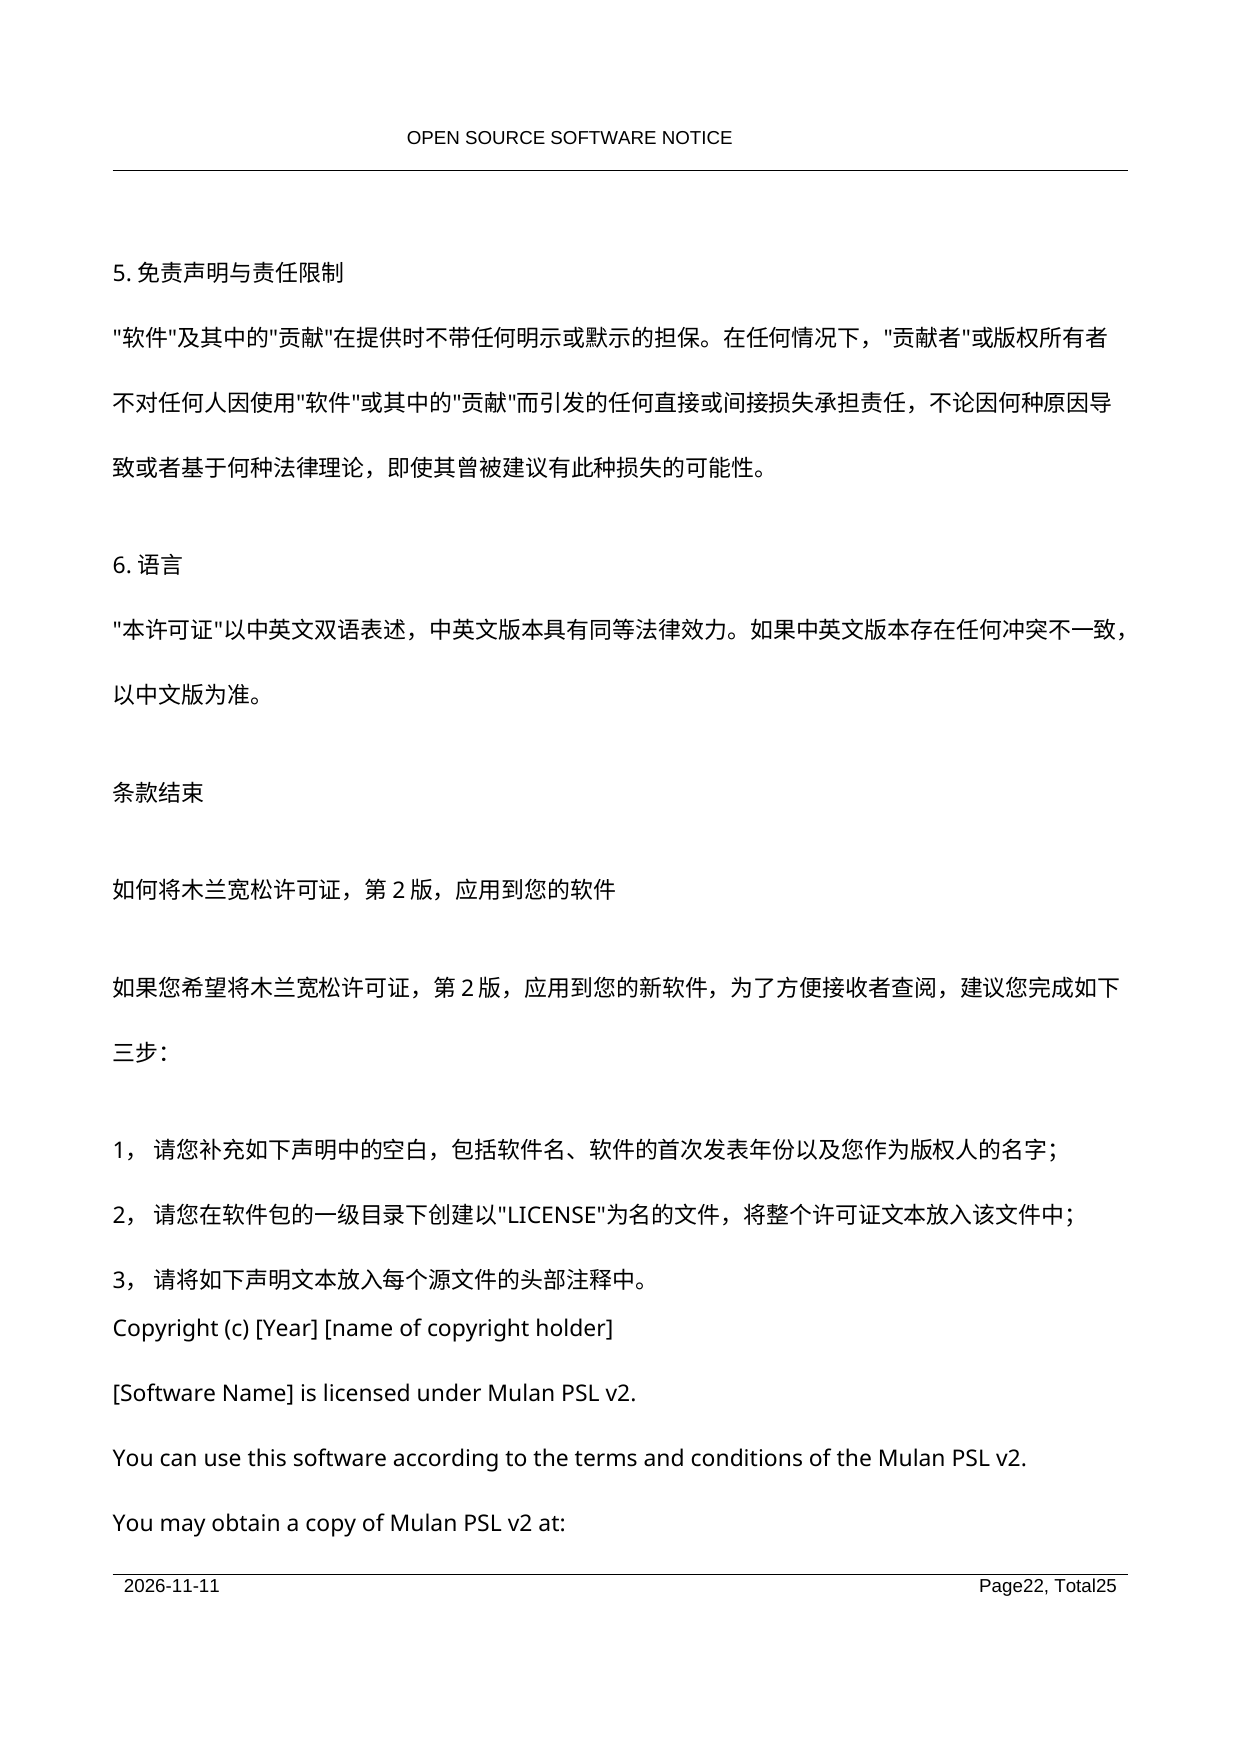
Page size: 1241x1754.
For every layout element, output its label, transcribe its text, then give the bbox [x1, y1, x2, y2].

text Copyright (c) [Year] [name of copyright holder] [112, 1311, 1128, 1344]
text 2， 请您在软件包的一级目录下创建以"LICENSE"为名的文件，将整个许可证文本放入该文件中； [112, 1181, 1128, 1246]
text You can use this software according to the terms and conditions of the Mulan PSL v2. [112, 1441, 1128, 1474]
text You may obtain a copy of Mulan PSL v2 at: [112, 1506, 1128, 1539]
text 1， 请您补充如下声明中的空白，包括软件名、软件的首次发表年份以及您作为版权人的名字； [112, 1116, 1128, 1181]
text 6. 语言 [112, 531, 1128, 596]
text "本许可证"以中英文双语表述，中英文版本具有同等法律效力。如果中英文版本存在任何冲突不一致，以中文版为准。 [112, 596, 1128, 726]
text 如何将木兰宽松许可证，第2版，应用到您的软件 [112, 856, 1128, 921]
text 条款结束 [112, 759, 1128, 824]
text 如果您希望将木兰宽松许可证，第2版，应用到您的新软件，为了方便接收者查阅，建议您完成如下三步： [112, 954, 1128, 1084]
text "软件"及其中的"贡献"在提供时不带任何明示或默示的担保。在任何情况下，"贡献者"或版权所有者不对任何人因使用"软件"或其中的"贡献"而引发的任何直接或间接损失承担责任，不论因何种原因导致或者基于何种法律理论，即使其曾被建议有此种损失的可能性。 [112, 304, 1128, 499]
text 5. 免责声明与责任限制 [112, 239, 1128, 304]
text [Software Name] is licensed under Mulan PSL v2. [112, 1376, 1128, 1409]
text 3， 请将如下声明文本放入每个源文件的头部注释中。 [112, 1246, 1128, 1311]
